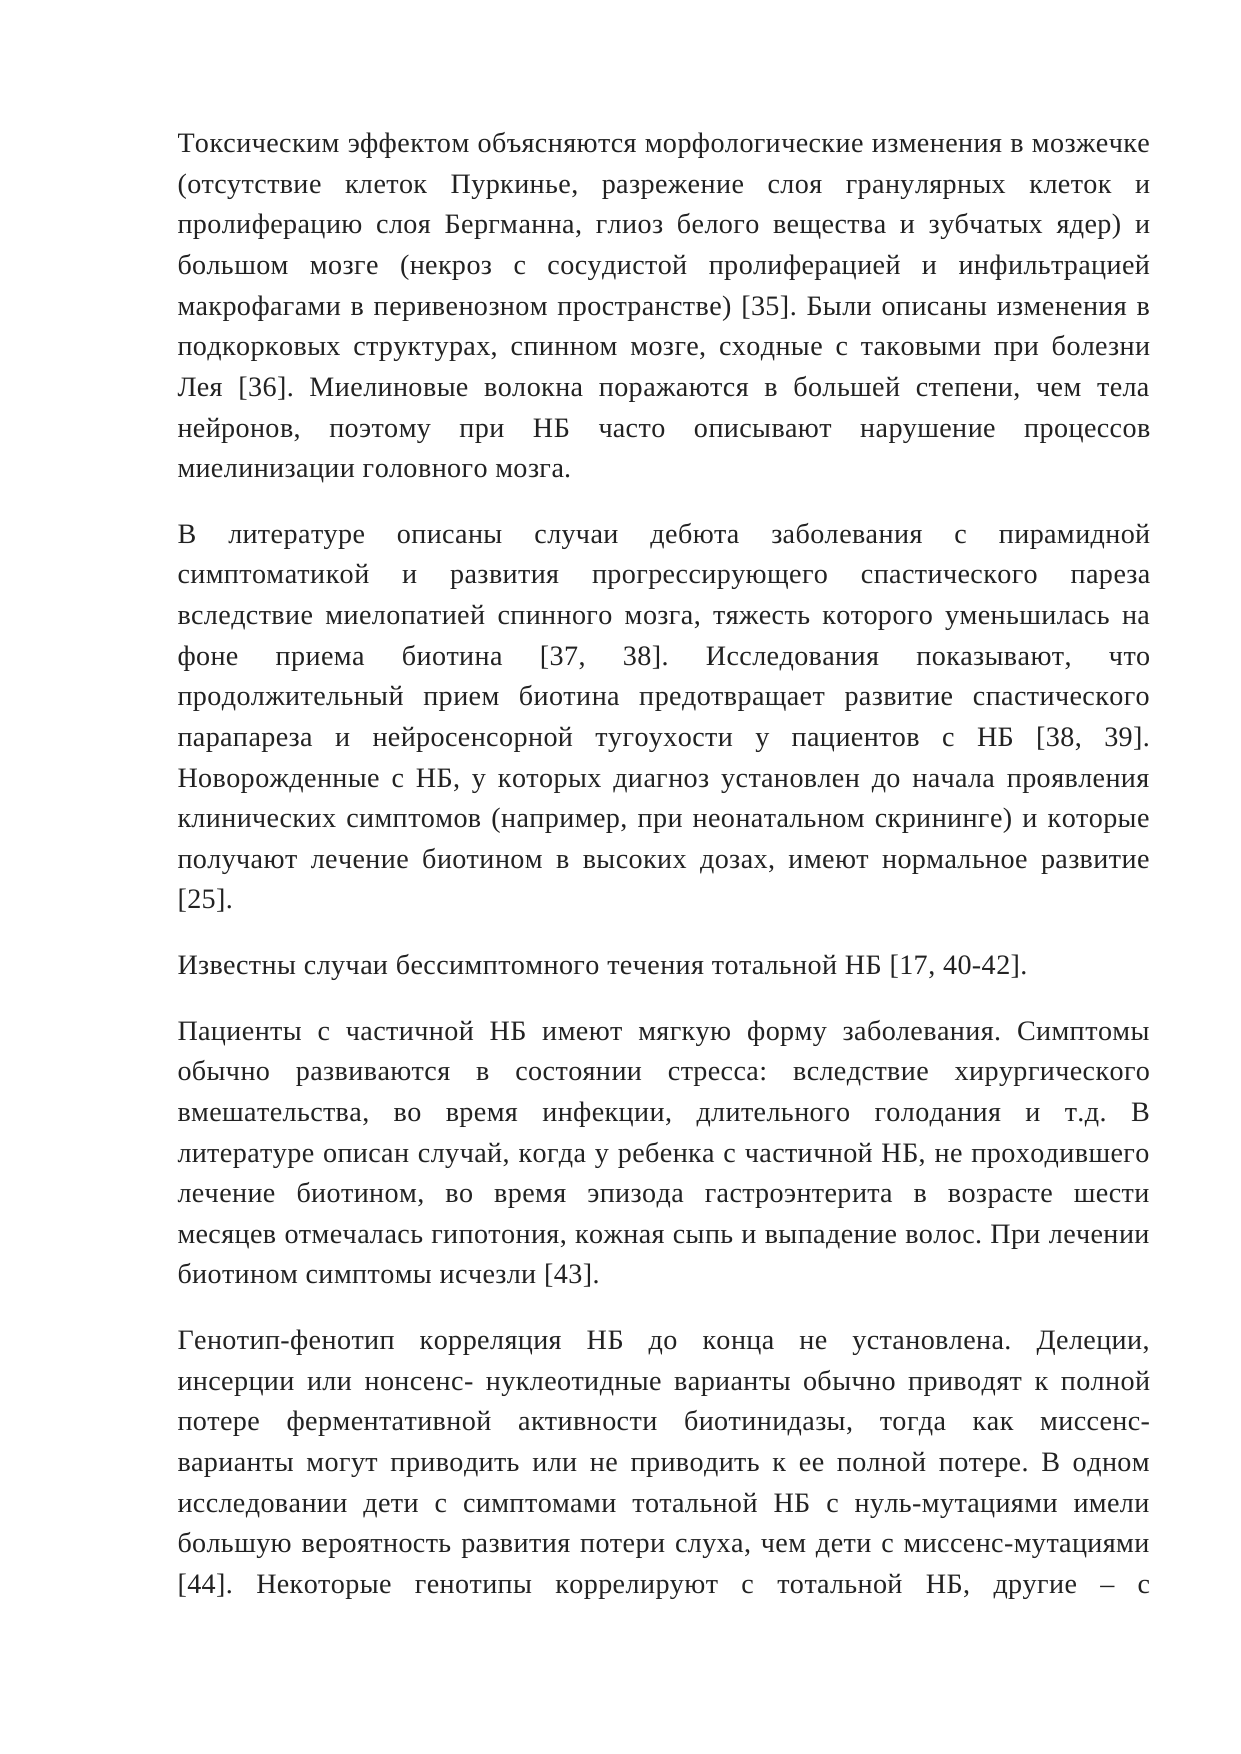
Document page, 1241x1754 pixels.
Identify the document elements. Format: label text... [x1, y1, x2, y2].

text Токсическим эффектом объясняются морфологические изменения в мозжечке (отсутствие клеток Пуркинье, разрежение слоя гранулярных клеток и пролиферацию слоя Бергманна, глиоз белого вещества и зубчатых ядер) и большом мозге (некроз с сосудистой пролиферацией и инфильтрацией макрофагами в перивенозном пространстве) [35]. Были описаны изменения в подкорковых структурах, спинном мозге, сходные с таковыми при болезни Лея [36]. Миелиновые волокна поражаются в большей степени, чем тела нейронов, поэтому при НБ часто описывают нарушение процессов миелинизации головного мозга. [177, 118, 1152, 484]
text Пациенты с частичной НБ имеют мягкую форму заболевания. Симптомы обычно развиваются в состоянии стресса: вследствие хирургического вмешательства, во время инфекции, длительного голодания и т.д. В литературе описан случай, когда у ребенка с частичной НБ, не проходившего лечение биотином, во время эпизода гастроэнтерита в возрасте шести месяцев отмечалась гипотония, кожная сыпь и выпадение волос. При лечении биотином симптомы исчезли [43]. [177, 1006, 1152, 1290]
text Известны случаи бессимптомного течения тотальной НБ [17, 40-42]. [177, 940, 1152, 981]
text В литературе описаны случаи дебюта заболевания с пирамидной симптоматикой и развития прогрессирующего спастического пареза вследствие миелопатией спинного мозга, тяжесть которого уменьшилась на фоне приема биотина [37, 38]. Исследования показывают, что продолжительный прием биотина предотвращает развитие спастического парапареза и нейросенсорной тугоухости у пациентов с НБ [38, 39]. Новорожденные с НБ, у которых диагноз установлен до начала проявления клинических симптомов (например, при неонатальном скрининге) и которые получают лечение биотином в высоких дозах, имеют нормальное развитие [25]. [177, 509, 1152, 915]
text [177, 1315, 1152, 1599]
